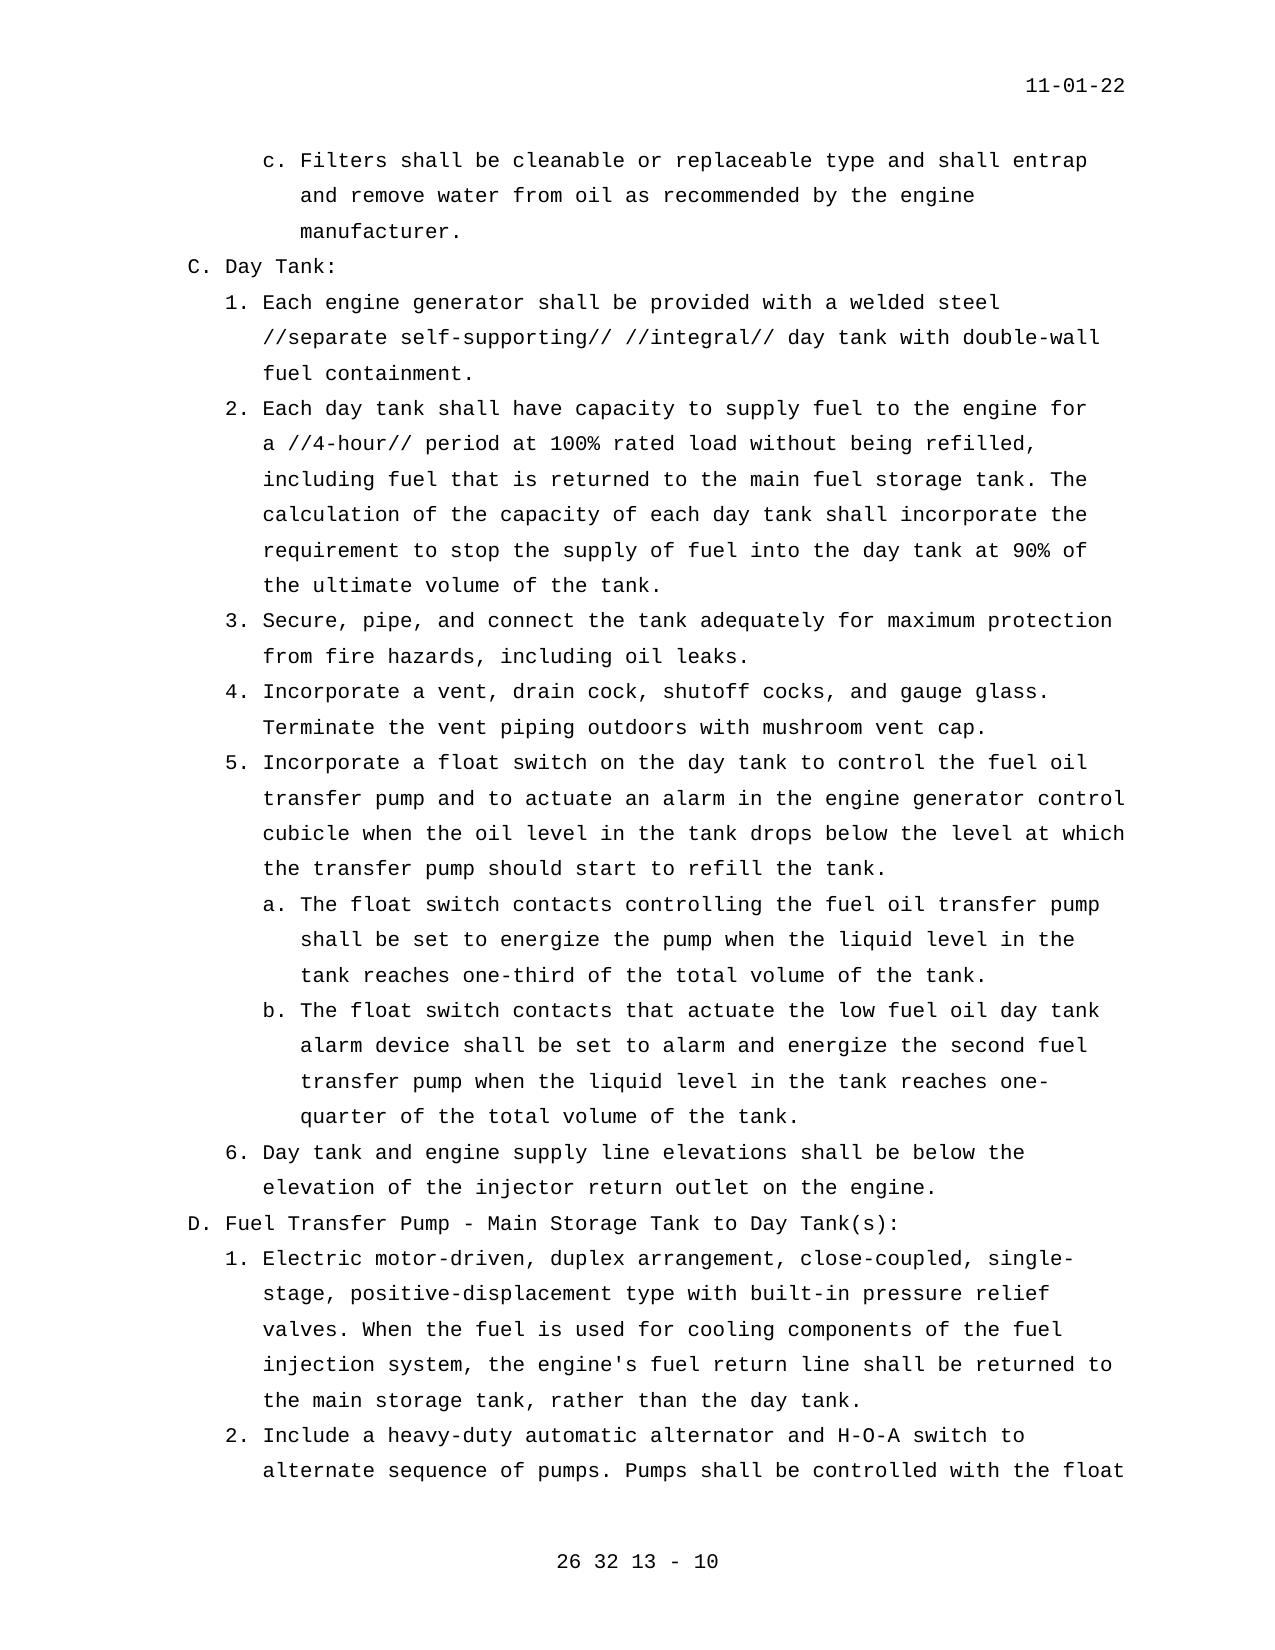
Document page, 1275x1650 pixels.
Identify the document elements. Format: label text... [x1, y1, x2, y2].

text D. Fuel Transfer Pump - Main Storage Tank to Day Tank(s): [187, 1212, 1125, 1236]
text 1. Electric motor-driven, duplex arrangement, close-coupled, single-stage, positive-displacement type with built-in pressure relief valves. When the fuel is used for cooling components of the fuel injection system, the engine's fuel return line shall be returned to the main storage tank, rather than the day tank. [225, 1248, 1125, 1413]
text a. The float switch contacts controlling the fuel oil transfer pump shall be set to energize the pump when the liquid level in the tank reaches one-third of the total volume of the tank. [262, 894, 1125, 988]
text 3. Secure, pipe, and connect the tank adequately for maximum protection from fire hazards, including oil leaks. [225, 610, 1125, 669]
text 5. Incorporate a float switch on the day tank to control the fuel oil transfer pump and to actuate an alarm in the engine generator control cubicle when the oil level in the tank drops below the level at which the transfer pump should start to refill the tank. [225, 752, 1125, 882]
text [225, 1425, 1125, 1484]
text 1. Each engine generator shall be provided with a welded steel //separate self-supporting// //integral// day tank with double-wall fuel containment. [225, 292, 1125, 386]
text c. Filters shall be cleanable or replaceable type and shall entrap and remove water from oil as recommended by the engine manufacturer. [262, 150, 1125, 244]
text 6. Day tank and engine supply line elevations shall be below the elevation of the injector return outlet on the engine. [225, 1142, 1125, 1201]
text 2. Each day tank shall have capacity to supply fuel to the engine for a //4-hour// period at 100% rated load without being refilled, including fuel that is returned to the main fuel storage tank. The calculation of the capacity of each day tank shall incorporate the requirement to stop the supply of fuel into the day tank at 90% of the ultimate volume of the tank. [225, 398, 1125, 599]
text 4. Incorporate a vent, drain cock, shutoff cocks, and gauge glass. Terminate the vent piping outdoors with mushroom vent cap. [225, 681, 1125, 740]
text b. The float switch contacts that actuate the low fuel oil day tank alarm device shall be set to alarm and energize the second fuel transfer pump when the liquid level in the tank reaches one-quarter of the total volume of the tank. [262, 1000, 1125, 1130]
text C. Day Tank: [187, 256, 1125, 280]
